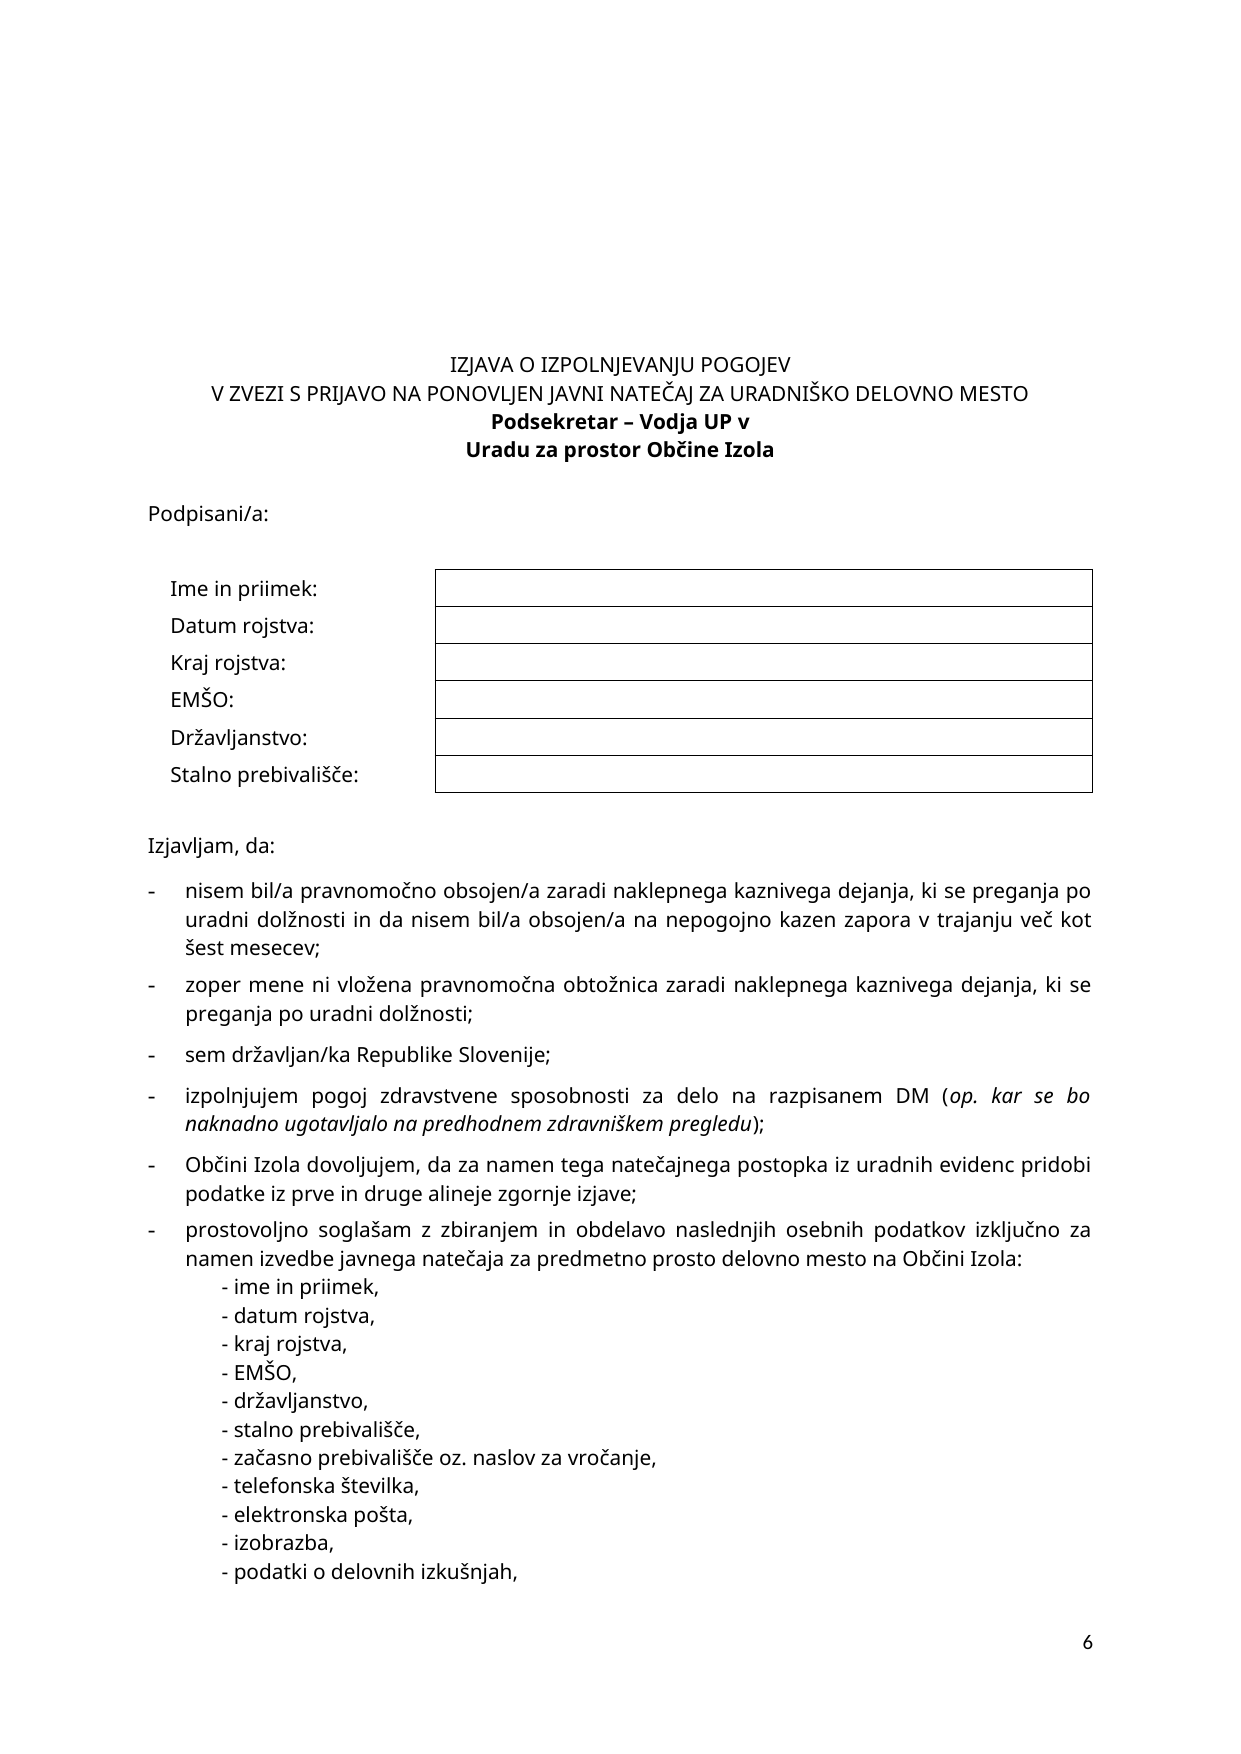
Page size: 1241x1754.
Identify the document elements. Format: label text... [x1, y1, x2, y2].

text - državljanstvo, [221, 1386, 1093, 1415]
subtitle IZJAVA O IZPOLNJEVANJU POGOJEV [148, 350, 1093, 379]
subtitle izpolnjujem pogoj zdravstvene sposobnosti za delo na razpisanem DM (op. kar se bo naknadno ugotavljalo na predhodnem zdravniškem pregledu); [148, 1081, 1093, 1138]
text - datum rojstva, [221, 1301, 1093, 1329]
text - ime in priimek, [221, 1272, 1093, 1301]
text - izobrazba, [221, 1528, 1093, 1557]
subtitle Podpisani/a: [148, 499, 1093, 528]
text - podatki o delovnih izkušnjah, [221, 1557, 1093, 1585]
text - EMŠO, [221, 1358, 1093, 1386]
table_header [436, 570, 1092, 606]
subtitle prostovoljno soglašam z zbiranjem in obdelavo naslednjih osebnih podatkov izključno za namen izvedbe javnega natečaja za predmetno prosto delovno mesto na Občini Izola: [148, 1216, 1093, 1272]
table_header Ime in priimek: [159, 569, 435, 606]
subtitle Občini Izola dovoljujem, da za namen tega natečajnega postopka iz uradnih evidenc pridobi podatke iz prve in druge alineje zgornje izjave; [148, 1150, 1093, 1207]
subtitle sem državljan/ka Republike Slovenije; [148, 1040, 1093, 1068]
text - elektronska pošta, [221, 1500, 1093, 1528]
table_cell [436, 681, 1092, 718]
text Podsekretar – Vodja UP v [148, 407, 1093, 436]
text V ZVEZI S PRIJAVO NA PONOVLJEN JAVNI NATEČAJ ZA URADNIŠKO DELOVNO MESTO [148, 379, 1093, 407]
table_cell EMŠO: [159, 680, 435, 718]
table_cell [436, 756, 1092, 792]
subtitle Izjavljam, da: [148, 832, 1093, 860]
table_cell [436, 607, 1092, 643]
table_cell [436, 719, 1092, 755]
subtitle nisem bil/a pravnomočno obsojen/a zaradi naklepnega kaznivega dejanja, ki se preganja po uradni dolžnosti in da nisem bil/a obsojen/a na nepogojno kazen zapora v trajanju več kot šest mesecev; [148, 877, 1093, 962]
table_cell Datum rojstva: [159, 606, 435, 643]
table_cell [436, 644, 1092, 680]
table_cell Stalno prebivališče: [159, 755, 435, 792]
text - telefonska številka, [221, 1472, 1093, 1500]
subtitle zoper mene ni vložena pravnomočna obtožnica zaradi naklepnega kaznivega dejanja, ki se preganja po uradni dolžnosti; [148, 971, 1093, 1027]
text Uradu za prostor Občine Izola [148, 436, 1093, 464]
text - stalno prebivališče, [221, 1415, 1093, 1443]
table_cell Kraj rojstva: [159, 643, 435, 680]
table_cell Državljanstvo: [159, 718, 435, 755]
text - začasno prebivališče oz. naslov za vročanje, [221, 1443, 1093, 1472]
text - kraj rojstva, [221, 1329, 1093, 1358]
